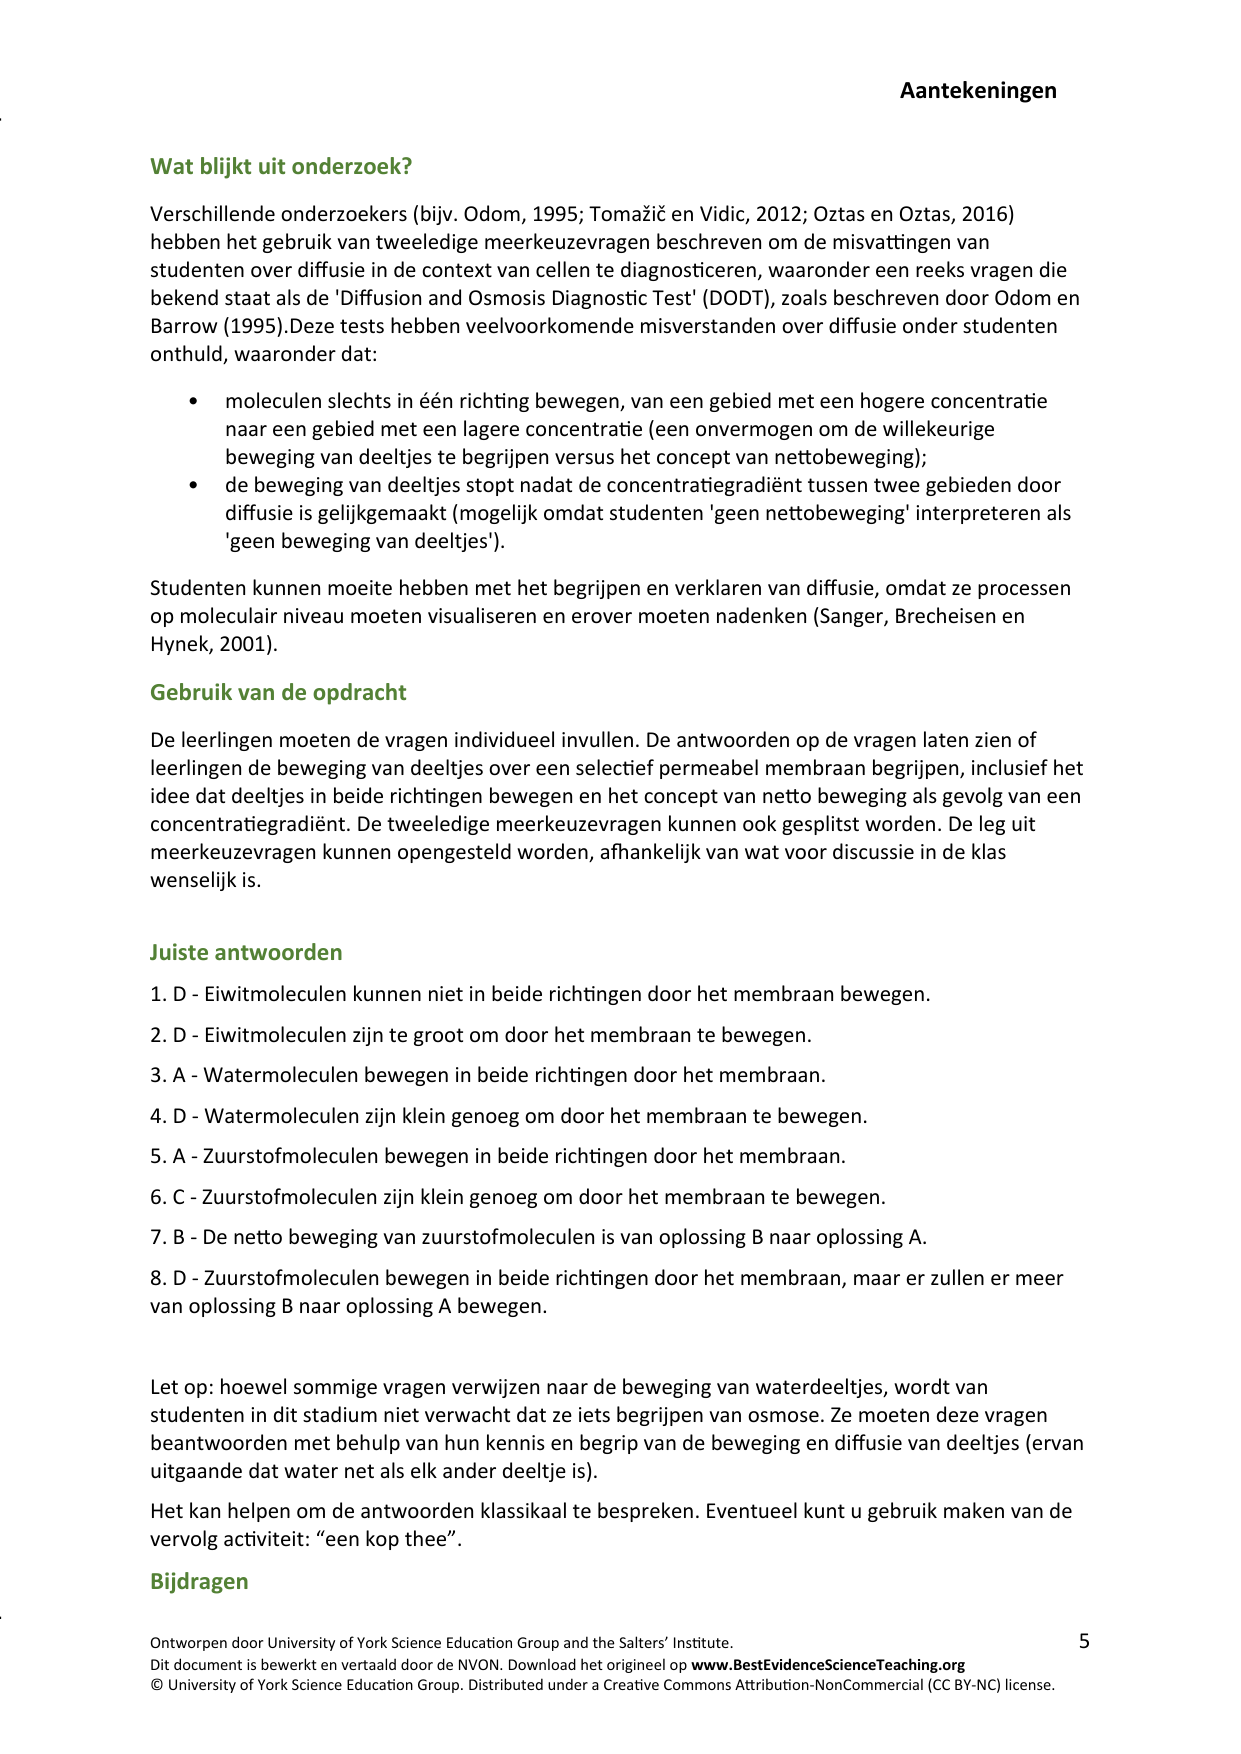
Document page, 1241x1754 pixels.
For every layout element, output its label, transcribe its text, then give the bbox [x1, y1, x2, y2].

text Juiste antwoorden [150, 936, 1090, 967]
text 5. A - Zuurstofmoleculen bewegen in beide richtingen door het membraan. [150, 1141, 1090, 1169]
text Gebruik van de opdracht [150, 676, 1090, 706]
text 3. A - Watermoleculen bewegen in beide richtingen door het membraan. [150, 1060, 1090, 1088]
list de beweging van deeltjes stopt nadat de concentratiegradiënt tussen twee gebieden door diffusie is gelijkgemaakt (mogelijk omdat studenten 'geen nettobeweging' interpreteren als 'geen beweging van deeltjes'). [187, 470, 1090, 554]
text Het kan helpen om de antwoorden klassikaal te bespreken. Eventueel kunt u gebruik maken van de vervolg activiteit: “een kop thee”. [150, 1497, 1090, 1553]
text 7. B - De netto beweging van zuurstofmoleculen is van oplossing B naar oplossing A. [150, 1222, 1090, 1250]
text Verschillende onderzoekers (bijv. Odom, 1995; Tomažič en Vidic, 2012; Oztas en Oztas, 2016) hebben het gebruik van tweeledige meerkeuzevragen beschreven om de misvattingen van studenten over diffusie in de context van cellen te diagnosticeren, waaronder een reeks vragen die bekend staat als de 'Diffusion and Osmosis Diagnostic Test' (DODT), zoals beschreven door Odom en Barrow (1995).Deze tests hebben veelvoorkomende misverstanden over diffusie onder studenten onthuld, waaronder dat: [150, 199, 1090, 367]
text 6. C - Zuurstofmoleculen zijn klein genoeg om door het membraan te bewegen. [150, 1182, 1090, 1210]
text Studenten kunnen moeite hebben met het begrijpen en verklaren van diffusie, omdat ze processen op moleculair niveau moeten visualiseren en erover moeten nadenken (Sanger, Brecheisen en Hynek, 2001). [150, 573, 1090, 657]
list moleculen slechts in één richting bewegen, van een gebied met een hogere concentratie naar een gebied met een lagere concentratie (een onvermogen om de willekeurige beweging van deeltjes te begrijpen versus het concept van nettobeweging); [187, 386, 1090, 470]
text De leerlingen moeten de vragen individueel invullen. De antwoorden op de vragen laten zien of leerlingen de beweging van deeltjes over een selectief permeabel membraan begrijpen, inclusief het idee dat deeltjes in beide richtingen bewegen en het concept van netto beweging als gevolg van een concentratiegradiënt. De tweeledige meerkeuzevragen kunnen ook gesplitst worden. De leg uit meerkeuzevragen kunnen opengesteld worden, afhankelijk van wat voor discussie in de klas wenselijk is. [150, 725, 1090, 893]
text Bijdragen [150, 1565, 1090, 1596]
text Let op: hoewel sommige vragen verwijzen naar de beweging van waterdeeltjes, wordt van studenten in dit stadium niet verwacht dat ze iets begrijpen van osmose. Ze moeten deze vragen beantwoorden met behulp van hun kennis en begrip van de beweging en diffusie van deeltjes (ervan uitgaande dat water net als elk ander deeltje is). [150, 1372, 1090, 1484]
text 2. D - Eiwitmoleculen zijn te groot om door het membraan te bewegen. [150, 1020, 1090, 1048]
text 4. D - Watermoleculen zijn klein genoeg om door het membraan te bewegen. [150, 1101, 1090, 1129]
text 1. D - Eiwitmoleculen kunnen niet in beide richtingen door het membraan bewegen. [150, 979, 1090, 1007]
text Wat blijkt uit onderzoek? [150, 150, 1090, 181]
text 8. D - Zuurstofmoleculen bewegen in beide richtingen door het membraan, maar er zullen er meer van oplossing B naar oplossing A bewegen. [150, 1263, 1090, 1319]
